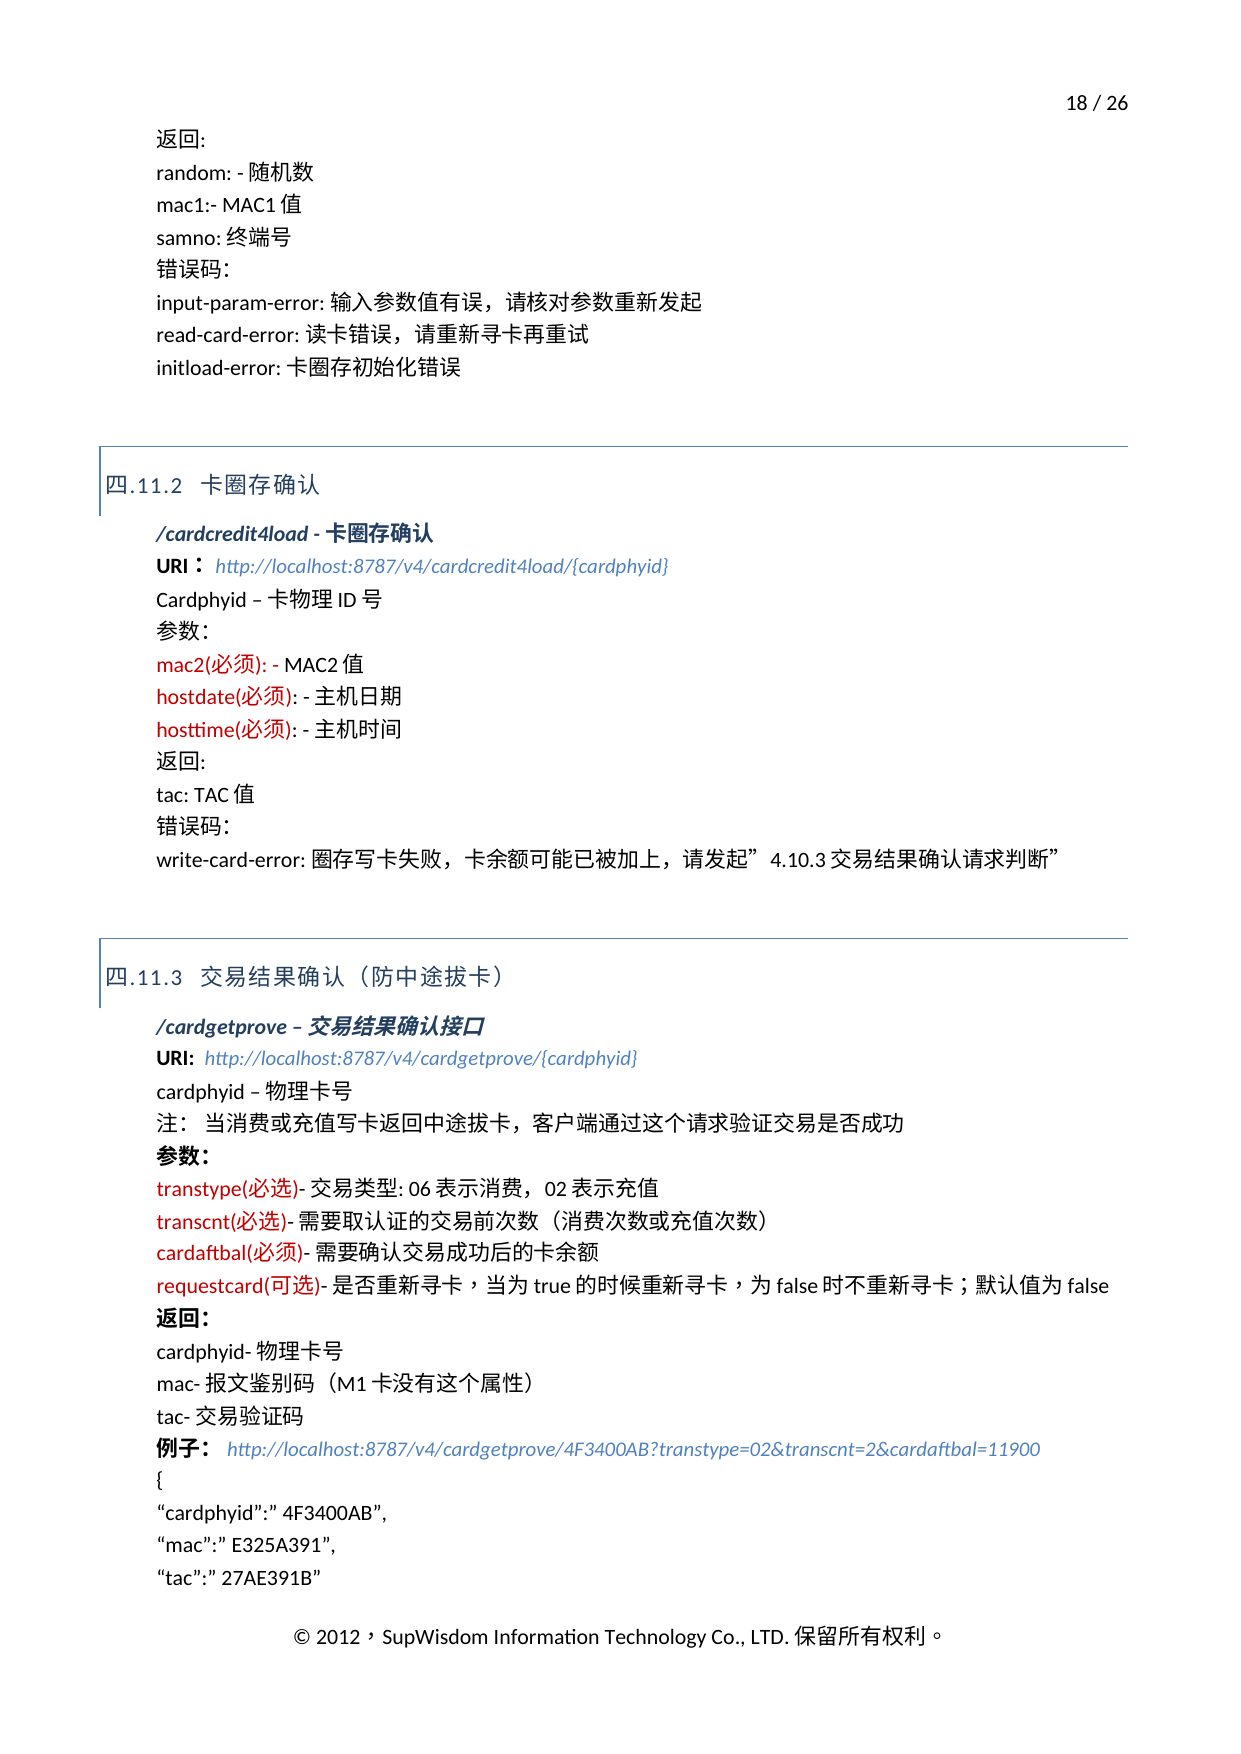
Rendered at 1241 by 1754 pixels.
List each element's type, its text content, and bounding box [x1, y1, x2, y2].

text transtype(必选)- 交易类型: 06表示消费，02表示充值 [156, 1171, 1128, 1203]
subtitle 交易结果确认（防中途拔卡） [101, 939, 1128, 1008]
text requestcard(可选)- 是否重新寻卡，当为true的时候重新寻卡，为false时不重新寻卡；默认值为false [156, 1268, 1128, 1301]
text read-card-error: 读卡错误，请重新寻卡再重试 [112, 317, 1128, 349]
text 返回: [112, 122, 1128, 154]
text 参数： [156, 1138, 1128, 1171]
text URI: http://localhost:8787/v4/cardgetprove/{cardphyid} [112, 1041, 1128, 1073]
text “cardphyid”:” 4F3400AB”, [112, 1496, 1128, 1528]
text /cardcredit4load - 卡圈存确认 [134, 516, 1106, 549]
text write-card-error: 圈存写卡失败，卡余额可能已被加上，请发起”4.10.3 交易结果确认请求判断” [112, 841, 1128, 874]
text input-param-error: 输入参数值有误，请核对参数重新发起 [112, 284, 1128, 317]
text random: - 随机数 [112, 154, 1128, 187]
subtitle 卡圈存确认 [101, 447, 1128, 516]
text cardaftbal(必须)- 需要确认交易成功后的卡余额 [156, 1236, 1128, 1268]
text transcnt(必选)- 需要取认证的交易前次数（消费次数或充值次数） [156, 1203, 1128, 1236]
text 错误码： [112, 252, 1128, 284]
text hostdate(必须): - 主机日期 [112, 679, 1128, 711]
text /cardgetprove – 交易结果确认接口 [134, 1008, 1106, 1041]
text mac- 报文鉴别码（M1卡没有这个属性） [156, 1366, 1128, 1398]
text 例子： http://localhost:8787/v4/cardgetprove/4F3400AB?transtype=02&transcnt=2&cardaftbal=11900 [156, 1431, 1128, 1463]
text tac: TAC 值 [112, 776, 1128, 809]
text 返回: [112, 744, 1128, 776]
text mac1:- MAC1值 [112, 187, 1128, 219]
text mac2(必须): - MAC2值 [112, 646, 1128, 679]
text tac- 交易验证码 [156, 1398, 1128, 1431]
text cardphyid – 物理卡号 [156, 1073, 1128, 1106]
text 返回： [156, 1301, 1128, 1333]
text { [112, 1463, 1128, 1496]
text “tac”:” 27AE391B” [112, 1561, 1128, 1593]
text 参数： [112, 614, 1128, 646]
text cardphyid- 物理卡号 [156, 1333, 1128, 1366]
text Cardphyid – 卡物理ID号 [112, 581, 1128, 614]
text “mac”:” E325A391”, [112, 1528, 1128, 1561]
text 注： 当消费或充值写卡返回中途拔卡，客户端通过这个请求验证交易是否成功 [112, 1106, 1128, 1138]
text 错误码： [112, 809, 1128, 841]
text samno: 终端号 [112, 219, 1128, 252]
text initload-error: 卡圈存初始化错误 [112, 349, 1128, 382]
text URI： http://localhost:8787/v4/cardcredit4load/{cardphyid} [112, 549, 1128, 581]
text hosttime(必须): - 主机时间 [112, 711, 1128, 744]
